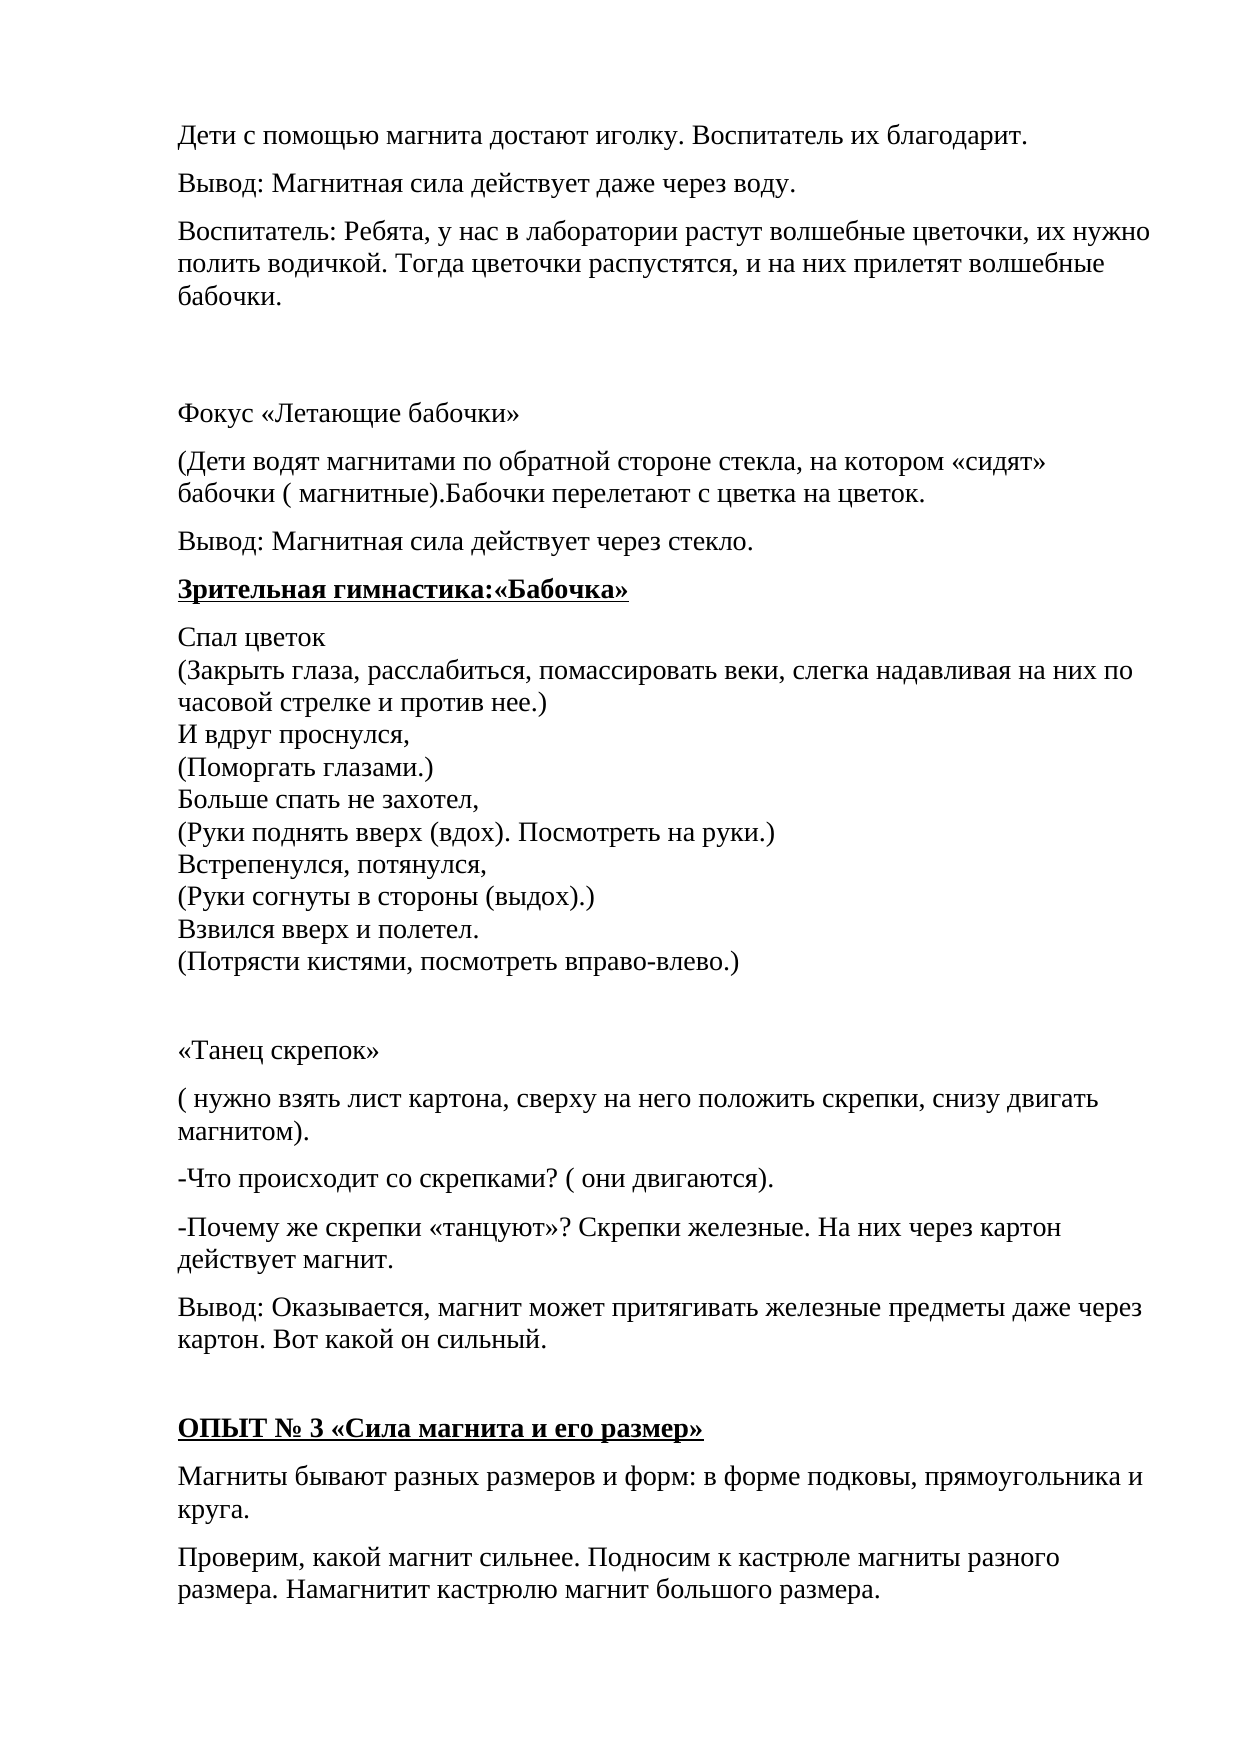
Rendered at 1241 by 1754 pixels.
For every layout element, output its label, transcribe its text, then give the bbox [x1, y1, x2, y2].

text Вывод: Оказывается, магнит может притягивать железные предметы даже через картон. Вот какой он сильный. [177, 1290, 1152, 1355]
text -Почему же скрепки «танцуют»? Скрепки железные. На них через картон действует магнит. [177, 1209, 1152, 1274]
text «Танец скрепок» [177, 1033, 1152, 1066]
text ( нужно взять лист картона, сверху на него положить скрепки, снизу двигать магнитом). [177, 1081, 1152, 1146]
text Вывод: Магнитная сила действует через стекло. [177, 524, 1152, 557]
text Вывод: Магнитная сила действует даже через воду. [177, 166, 1152, 198]
text -Что происходит со скрепками? ( они двигаются). [177, 1162, 1152, 1194]
text Зрительная гимнастика:«Бабочка» [177, 572, 1152, 605]
text (Дети водят магнитами по обратной стороне стекла, на котором «сидят» бабочки ( магнитные).Бабочки перелетают с цветка на цветок. [177, 444, 1152, 509]
text Спал цветок (Закрыть глаза, расслабиться, помассировать веки, слегка надавливая на них по часовой стрелке и против нее.) И вдруг проснулся, (Поморгать глазами.) Больше спать не захотел, (Руки поднять вверх (вдох). Посмотреть на руки.) Встрепенулся, потянулся, (Руки согнуты в стороны (выдох).) Взвился вверх и полетел. (Потрясти кистями, посмотреть вправо-влево.) [177, 620, 1152, 977]
text Проверим, какой магнит сильнее. Подносим к кастрюле магниты разного размера. Намагнитит кастрюлю магнит большого размера. [177, 1540, 1152, 1604]
text ОПЫТ № 3 «Сила магнита и его размер» [177, 1411, 1152, 1444]
text Дети с помощью магнита достают иголку. Воспитатель их благодарит. [177, 118, 1152, 151]
text Воспитатель: Ребята, у нас в лаборатории растут волшебные цветочки, их нужно полить водичкой. Тогда цветочки распустятся, и на них прилетят волшебные бабочки. [177, 214, 1152, 311]
text Магниты бывают разных размеров и форм: в форме подковы, прямоугольника и круга. [177, 1459, 1152, 1524]
text Фокус «Летающие бабочки» [177, 396, 1152, 428]
